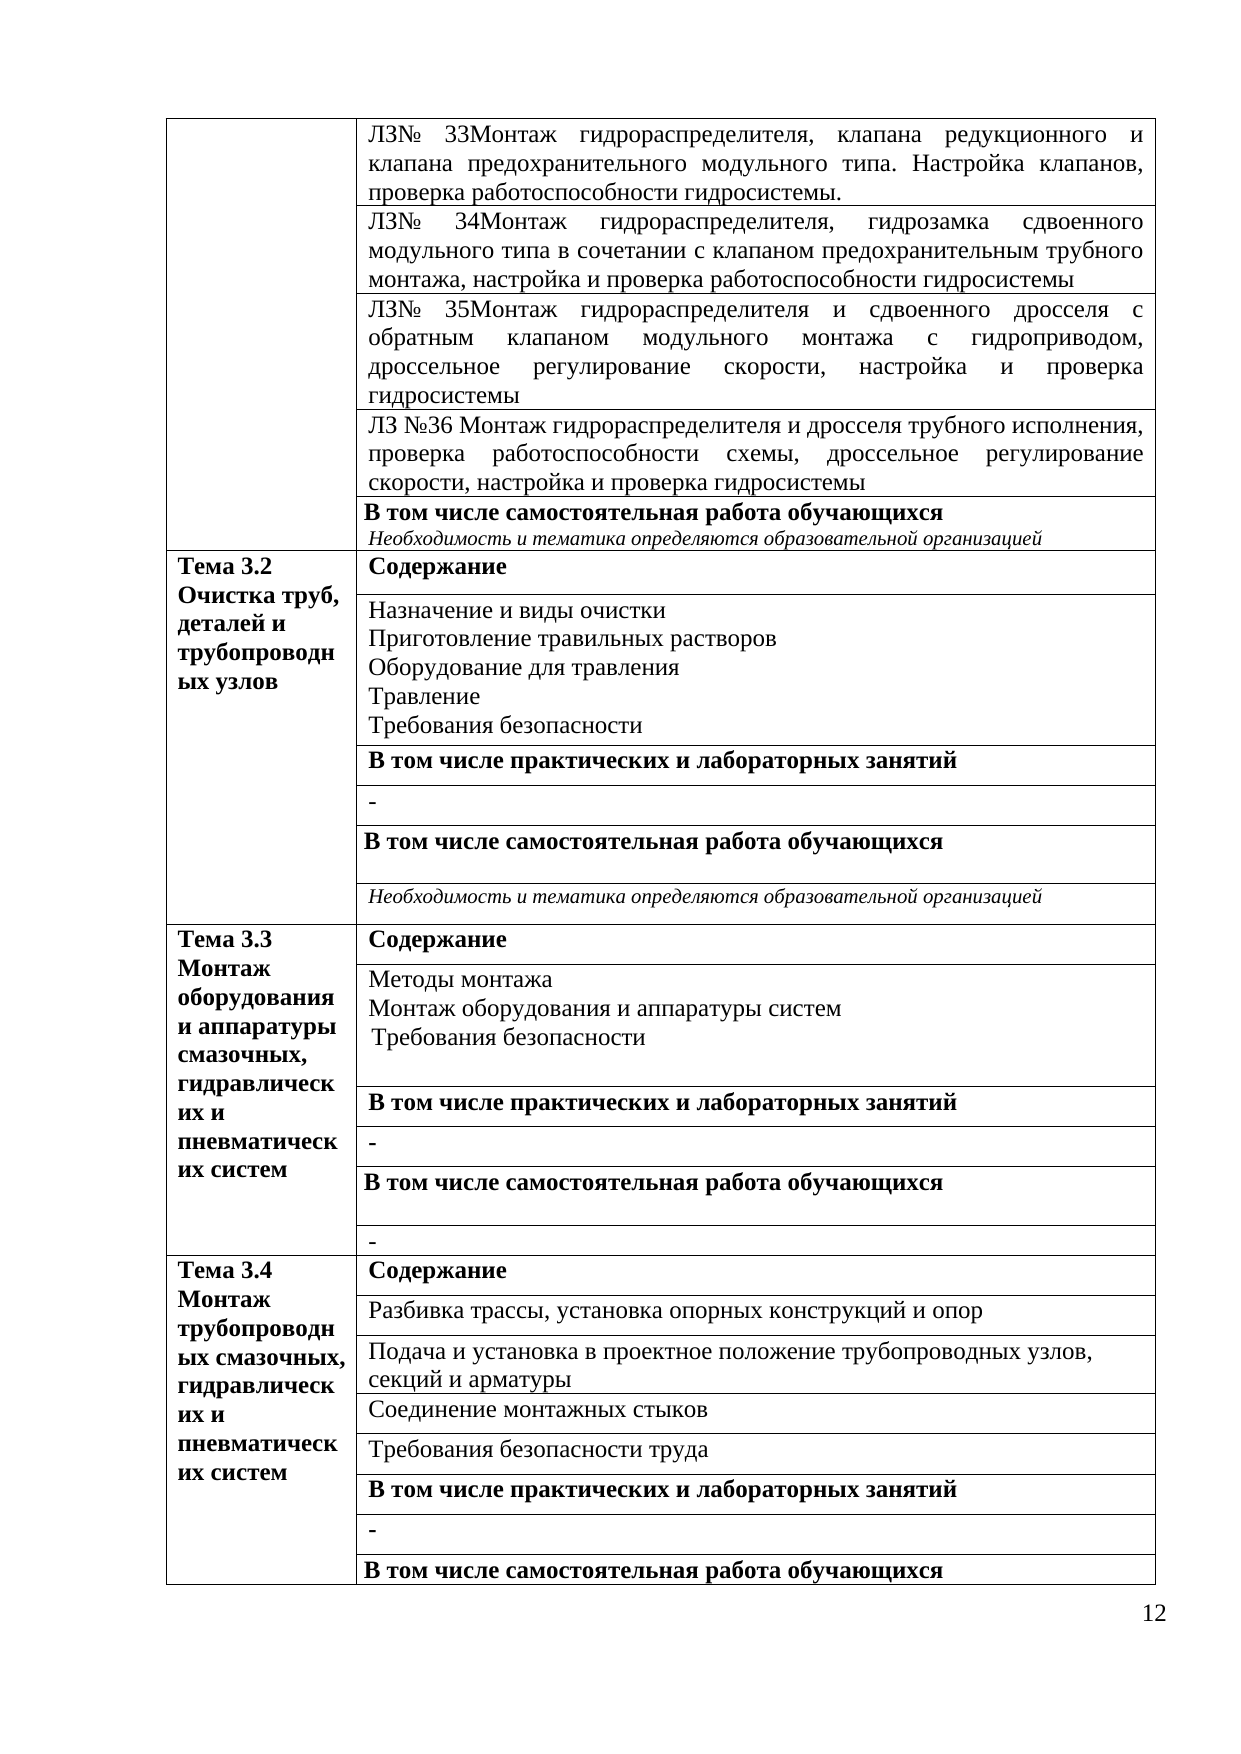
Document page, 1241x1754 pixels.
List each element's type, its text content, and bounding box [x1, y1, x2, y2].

table_cell Тема 3.2 Очистка труб, деталей и трубопроводных узлов [167, 551, 356, 923]
table_cell В том числе самостоятельная работа обучающихся [357, 826, 1155, 883]
table_cell Подача и установка в проектное положение трубопроводных узлов, секций и арматуры [357, 1336, 1155, 1393]
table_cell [357, 1555, 1155, 1584]
table_cell ЛЗ№ 33Монтаж гидрораспределителя, клапана редукционного и клапана предохранительного модульного типа. Настройка клапанов, проверка работоспособности гидросистемы. [357, 119, 1155, 205]
table_cell Содержание [357, 1256, 1155, 1294]
table_cell - [357, 1127, 1155, 1166]
table_cell Тема 3.3 Монтаж оборудования и аппаратуры смазочных, гидравлических и пневматических систем [167, 925, 356, 1254]
table_cell ЛЗ№ 35Монтаж гидрораспределителя и сдвоенного дросселя с обратным клапаном модульного монтажа с гидроприводом, дроссельное регулирование скорости, настройка и проверка гидросистемы [357, 294, 1155, 409]
table_cell ЛЗ№ 34Монтаж гидрораспределителя, гидрозамка сдвоенного модульного типа в сочетании с клапаном предохранительным трубного монтажа, настройка и проверка работоспособности гидросистемы [357, 206, 1155, 293]
table_cell В том числе самостоятельная работа обучающихся [357, 1167, 1155, 1225]
table_cell В том числе практических и лабораторных занятий [357, 1087, 1155, 1126]
table_cell Соединение монтажных стыков [357, 1394, 1155, 1433]
table_cell В том числе практических и лабораторных занятий [357, 1475, 1155, 1513]
table_cell - [357, 1226, 1155, 1254]
table_cell Назначение и виды очистки Приготовление травильных растворов Оборудование для травления Травление Требования безопасности [357, 595, 1155, 744]
table_cell В том числе самостоятельная работа обучающихся Необходимость и тематика определяются образовательной организацией [357, 497, 1155, 550]
table_cell Содержание [357, 551, 1155, 594]
table_cell ЛЗ №36 Монтаж гидрораспределителя и дросселя трубного исполнения, проверка работоспособности схемы, дроссельное регулирование скорости, настройка и проверка гидросистемы [357, 410, 1155, 496]
table_cell В том числе практических и лабораторных занятий [357, 746, 1155, 785]
table_cell - [357, 1515, 1155, 1554]
table_cell Необходимость и тематика определяются образовательной организацией [357, 884, 1155, 923]
table_cell Разбивка трассы, установка опорных конструкций и опор [357, 1296, 1155, 1335]
table_cell Тема 3.4 Монтаж трубопроводных смазочных, гидравлических и пневматических систем [167, 1256, 356, 1584]
table_cell Требования безопасности труда [357, 1434, 1155, 1473]
table_cell - [357, 786, 1155, 825]
table_cell Методы монтажа Монтаж оборудования и аппаратуры систем Требования безопасности [357, 965, 1155, 1086]
table_cell Содержание [357, 925, 1155, 963]
